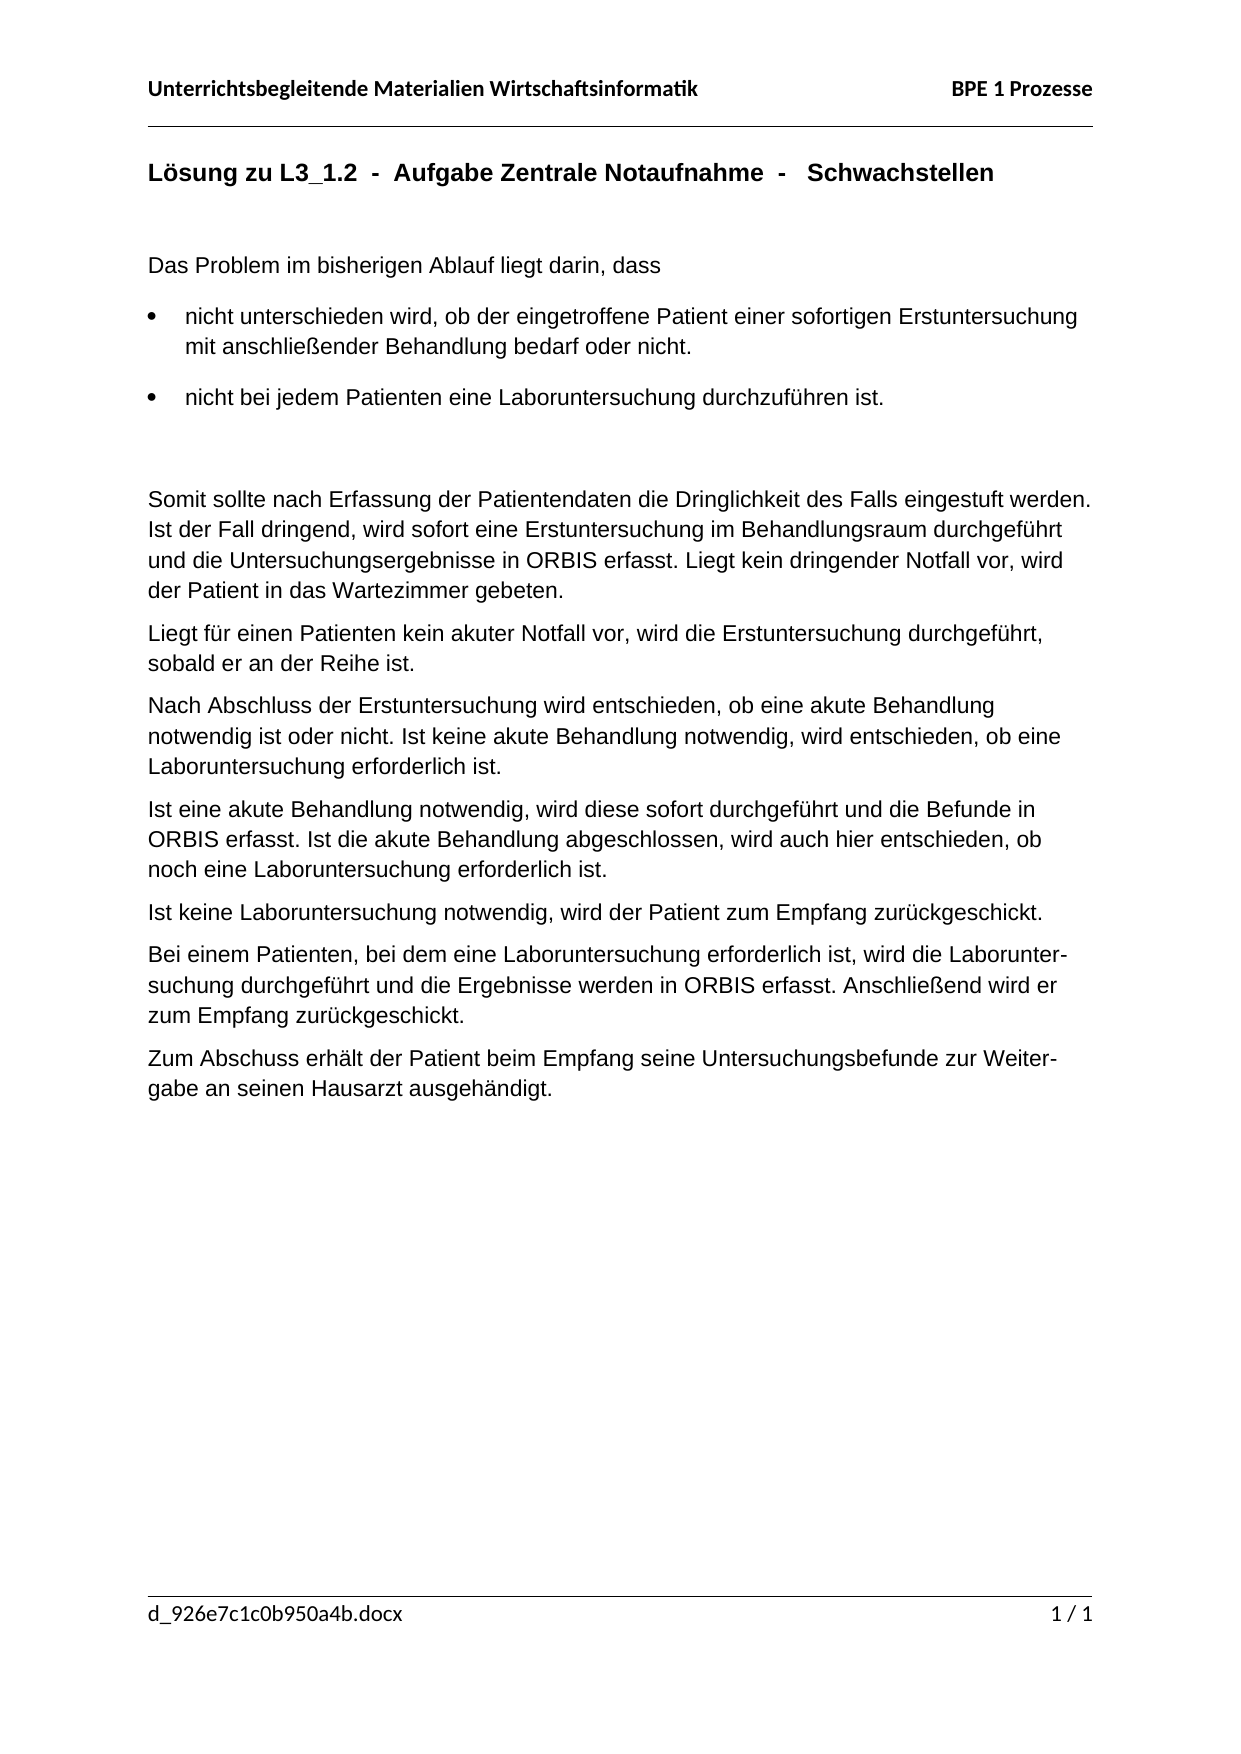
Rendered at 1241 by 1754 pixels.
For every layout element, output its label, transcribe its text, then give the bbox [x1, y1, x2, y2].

text Ist keine Laboruntersuchung notwendig, wird der Patient zum Empfang zurückgeschickt. [148, 899, 1092, 925]
text Das Problem im bisherigen Ablauf liegt darin, dass [148, 252, 1092, 278]
text Somit sollte nach Erfassung der Patientendaten die Dringlichkeit des Falls eingestuft werden. Ist der Fall dringend, wird sofort eine Erstuntersuchung im Behandlungsraum durchgeführt und die Untersuchungsergebnisse in ORBIS erfasst. Liegt kein dringender Notfall vor, wird der Patient in das Wartezimmer gebeten. [148, 486, 1092, 603]
list Lösung zu L3_1.2 - Aufgabe Zentrale Notaufnahme - Schwachstellen [148, 158, 1122, 187]
text Zum Abschuss erhält der Patient beim Empfang seine Untersuchungsbefunde zur Weitergabe an seinen Hausarzt ausgehändigt. [148, 1044, 1092, 1101]
text Liegt für einen Patienten kein akuter Notfall vor, wird die Erstuntersuchung durchgeführt, sobald er an der Reihe ist. [148, 619, 1092, 676]
text Nach Abschluss der Erstuntersuchung wird entschieden, ob eine akute Behandlung notwendig ist oder nicht. Ist keine akute Behandlung notwendig, wird entschieden, ob eine Laboruntersuchung erforderlich ist. [148, 692, 1092, 779]
text Ist eine akute Behandlung notwendig, wird diese sofort durchgeführt und die Befunde in ORBIS erfasst. Ist die akute Behandlung abgeschlossen, wird auch hier entschieden, ob noch eine Laboruntersuchung erforderlich ist. [148, 796, 1092, 882]
text Bei einem Patienten, bei dem eine Laboruntersuchung erforderlich ist, wird die Laboruntersuchung durchgeführt und die Ergebnisse werden in ORBIS erfasst. Anschließend wird er zum Empfang zurückgeschickt. [148, 941, 1092, 1028]
list nicht bei jedem Patienten eine Laboruntersuchung durchzuführen ist. [148, 384, 1092, 411]
list nicht unterschieden wird, ob der eingetroffene Patient einer sofortigen Erstuntersuchung mit anschließender Behandlung bedarf oder nicht. [148, 303, 1092, 359]
